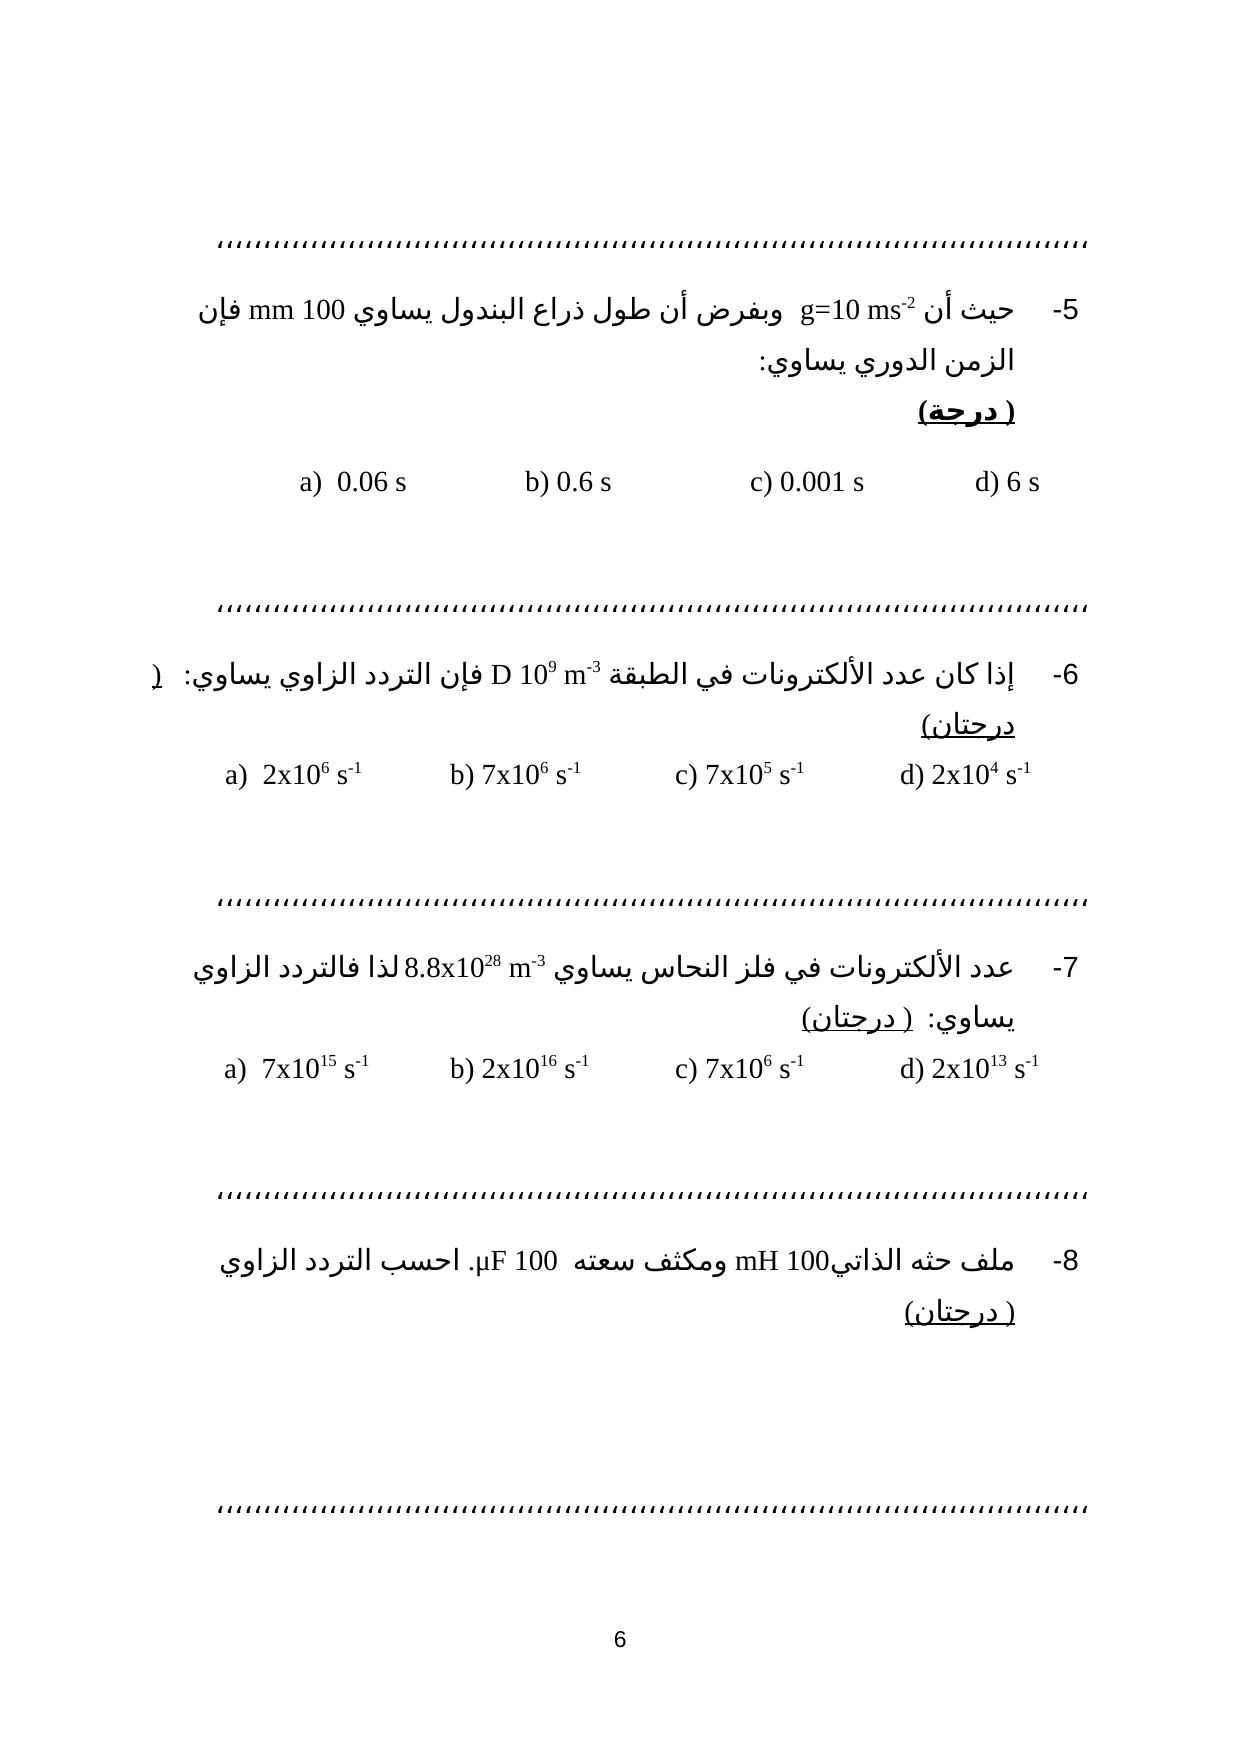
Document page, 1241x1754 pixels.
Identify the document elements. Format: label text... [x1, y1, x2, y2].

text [150, 1486, 1090, 1520]
text ،،،،،،،،،،،،،،،،،،،،،،،،،،،،،،،،،،،،،،،،،،،،،،،،،،،،،،،،،،،،،،،،،،،،،،،،،،،،،،،،،،،،،،،،،،،،، [150, 1172, 1090, 1206]
list إذا كان عدد الألكترونات في الطبقة D 109 m-3 فإن التردد الزاوي يساوي: ( درجتان) [150, 657, 1053, 741]
text ،،،،،،،،،،،،،،،،،،،،،،،،،،،،،،،،،،،،،،،،،،،،،،،،،،،،،،،،،،،،،،،،،،،،،،،،،،،،،،،،،،،،،،،،،،،،، [150, 586, 1090, 619]
list 7x1015 s-1 b) 2x1016 s-1 c) 7x106 s-1 d) 2x1013 s-1 [224, 1051, 1090, 1084]
list ملف حثه الذاتي100 mH ومكثف سعته 100 μF. احسب التردد الزاوي ( درجتان) [150, 1243, 1053, 1327]
text ،،،،،،،،،،،،،،،،،،،،،،،،،،،،،،،،،،،،،،،،،،،،،،،،،،،،،،،،،،،،،،،،،،،،،،،،،،،،،،،،،،،،،،،،،،،،، [150, 879, 1090, 912]
list ( درجة) [150, 393, 1015, 427]
list 2x106 s-1 b) 7x106 s-1 c) 7x105 s-1 d) 2x104 s-1 [225, 757, 1090, 791]
list حيث أن g=10 ms-2 وبفرض أن طول ذراع البندول يساوي 100 mm فإن الزمن الدوري يساوي: [150, 292, 1053, 376]
list عدد الألكترونات في فلز النحاس يساوي 8.8x1028 m-3 لذا فالتردد الزاوي يساوي: ( درجتان) [150, 950, 1053, 1034]
list 0.06 s b) 0.6 s c) 0.001 s d) 6 s [299, 464, 1090, 498]
text ،،،،،،،،،،،،،،،،،،،،،،،،،،،،،،،،،،،،،،،،،،،،،،،،،،،،،،،،،،،،،،،،،،،،،،،،،،،،،،،،،،،،،،،،،،،،، [150, 221, 1090, 255]
